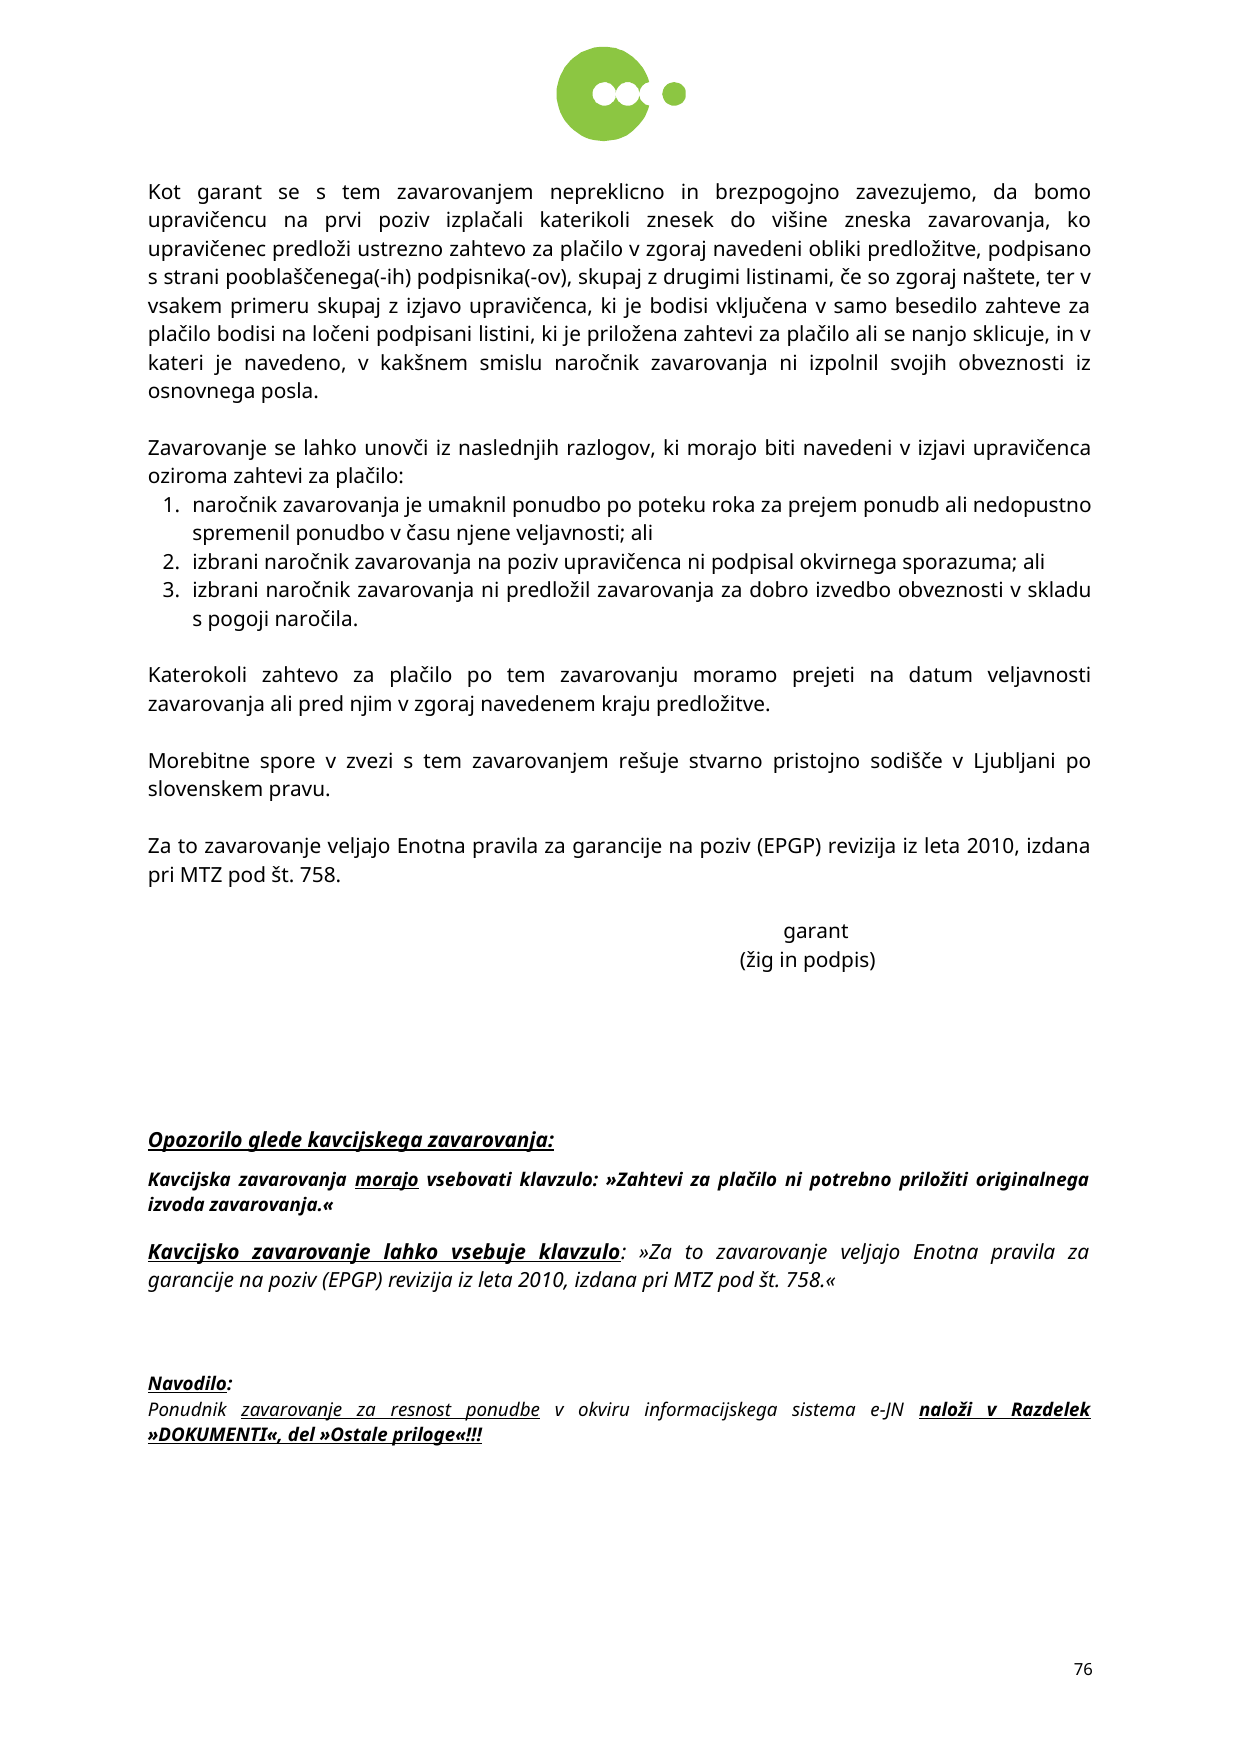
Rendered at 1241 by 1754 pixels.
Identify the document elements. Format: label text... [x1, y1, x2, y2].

text Katerokoli zahtevo za plačilo po tem zavarovanju moramo prejeti na datum veljavnosti zavarovanja ali pred njim v zgoraj navedenem kraju predložitve. [148, 661, 1092, 717]
text garant (žig in podpis) [148, 917, 1092, 973]
text Kavcijsko zavarovanje lahko vsebuje klavzulo: »Za to zavarovanje veljajo Enotna pravila za garancije na poziv (EPGP) revizija iz leta 2010, izdana pri MTZ pod št. 758.« [148, 1237, 1092, 1294]
text Morebitne spore v zvezi s tem zavarovanjem rešuje stvarno pristojno sodišče v Ljubljani po slovenskem pravu. [148, 746, 1092, 803]
list naročnik zavarovanja je umaknil ponudbo po poteku roka za prejem ponudb ali nedopustno spremenil ponudbo v času njene veljavnosti; ali [162, 490, 1092, 547]
text Opozorilo glede kavcijskega zavarovanja: [148, 1125, 1092, 1153]
text Kot garant se s tem zavarovanjem nepreklicno in brezpogojno zavezujemo, da bomo upravičencu na prvi poziv izplačali katerikoli znesek do višine zneska zavarovanja, ko upravičenec predloži ustrezno zahtevo za plačilo v zgoraj navedeni obliki predložitve, podpisano s strani pooblaščenega(-ih) podpisnika(-ov), skupaj z drugimi listinami, če so zgoraj naštete, ter v vsakem primeru skupaj z izjavo upravičenca, ki je bodisi vključena v samo besedilo zahteve za plačilo bodisi na ločeni podpisani listini, ki je priložena zahtevi za plačilo ali se nanjo sklicuje, in v kateri je navedeno, v kakšnem smislu naročnik zavarovanja ni izpolnil svojih obveznosti iz osnovnega posla. [148, 177, 1092, 405]
list izbrani naročnik zavarovanja na poziv upravičenca ni podpisal okvirnega sporazuma; ali [162, 547, 1092, 575]
text Navodilo: [148, 1370, 1092, 1396]
text Zavarovanje se lahko unovči iz naslednjih razlogov, ki morajo biti navedeni v izjavi upravičenca oziroma zahtevi za plačilo: [148, 433, 1092, 490]
text Za to zavarovanje veljajo Enotna pravila za garancije na poziv (EPGP) revizija iz leta 2010, izdana pri MTZ pod št. 758. [148, 831, 1092, 888]
list izbrani naročnik zavarovanja ni predložil zavarovanja za dobro izvedbo obveznosti v skladu s pogoji naročila. [162, 575, 1092, 632]
text Ponudnik zavarovanje za resnost ponudbe v okviru informacijskega sistema e-JN naloži v Razdelek »DOKUMENTI«, del »Ostale priloge«!!! [148, 1396, 1092, 1447]
text Kavcijska zavarovanja morajo vsebovati klavzulo: »Zahtevi za plačilo ni potrebno priložiti originalnega izvoda zavarovanja.« [148, 1166, 1092, 1217]
